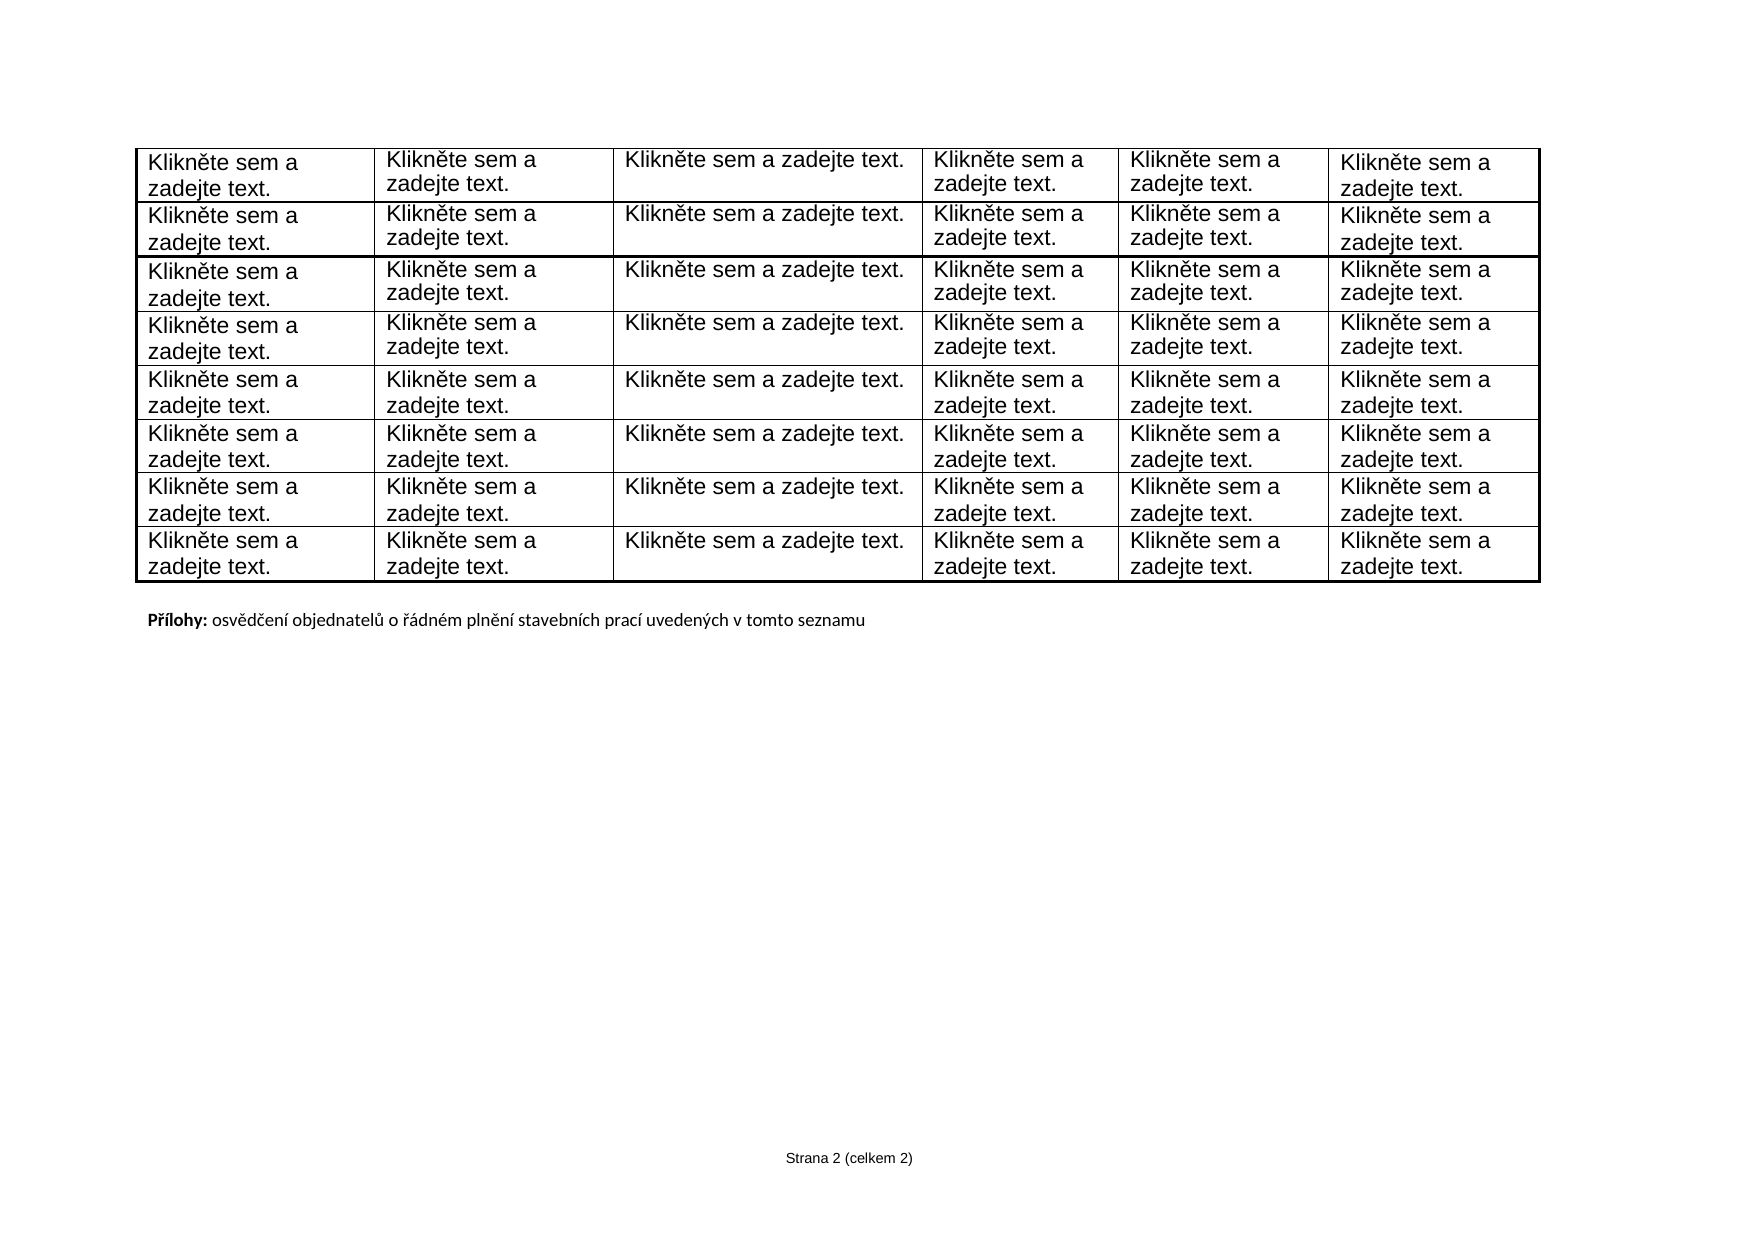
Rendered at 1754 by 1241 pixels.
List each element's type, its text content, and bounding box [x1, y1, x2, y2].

text Přílohy: osvědčení objednatelů o řádném plnění stavebních prací uvedených v tomto seznamu [148, 608, 1551, 631]
